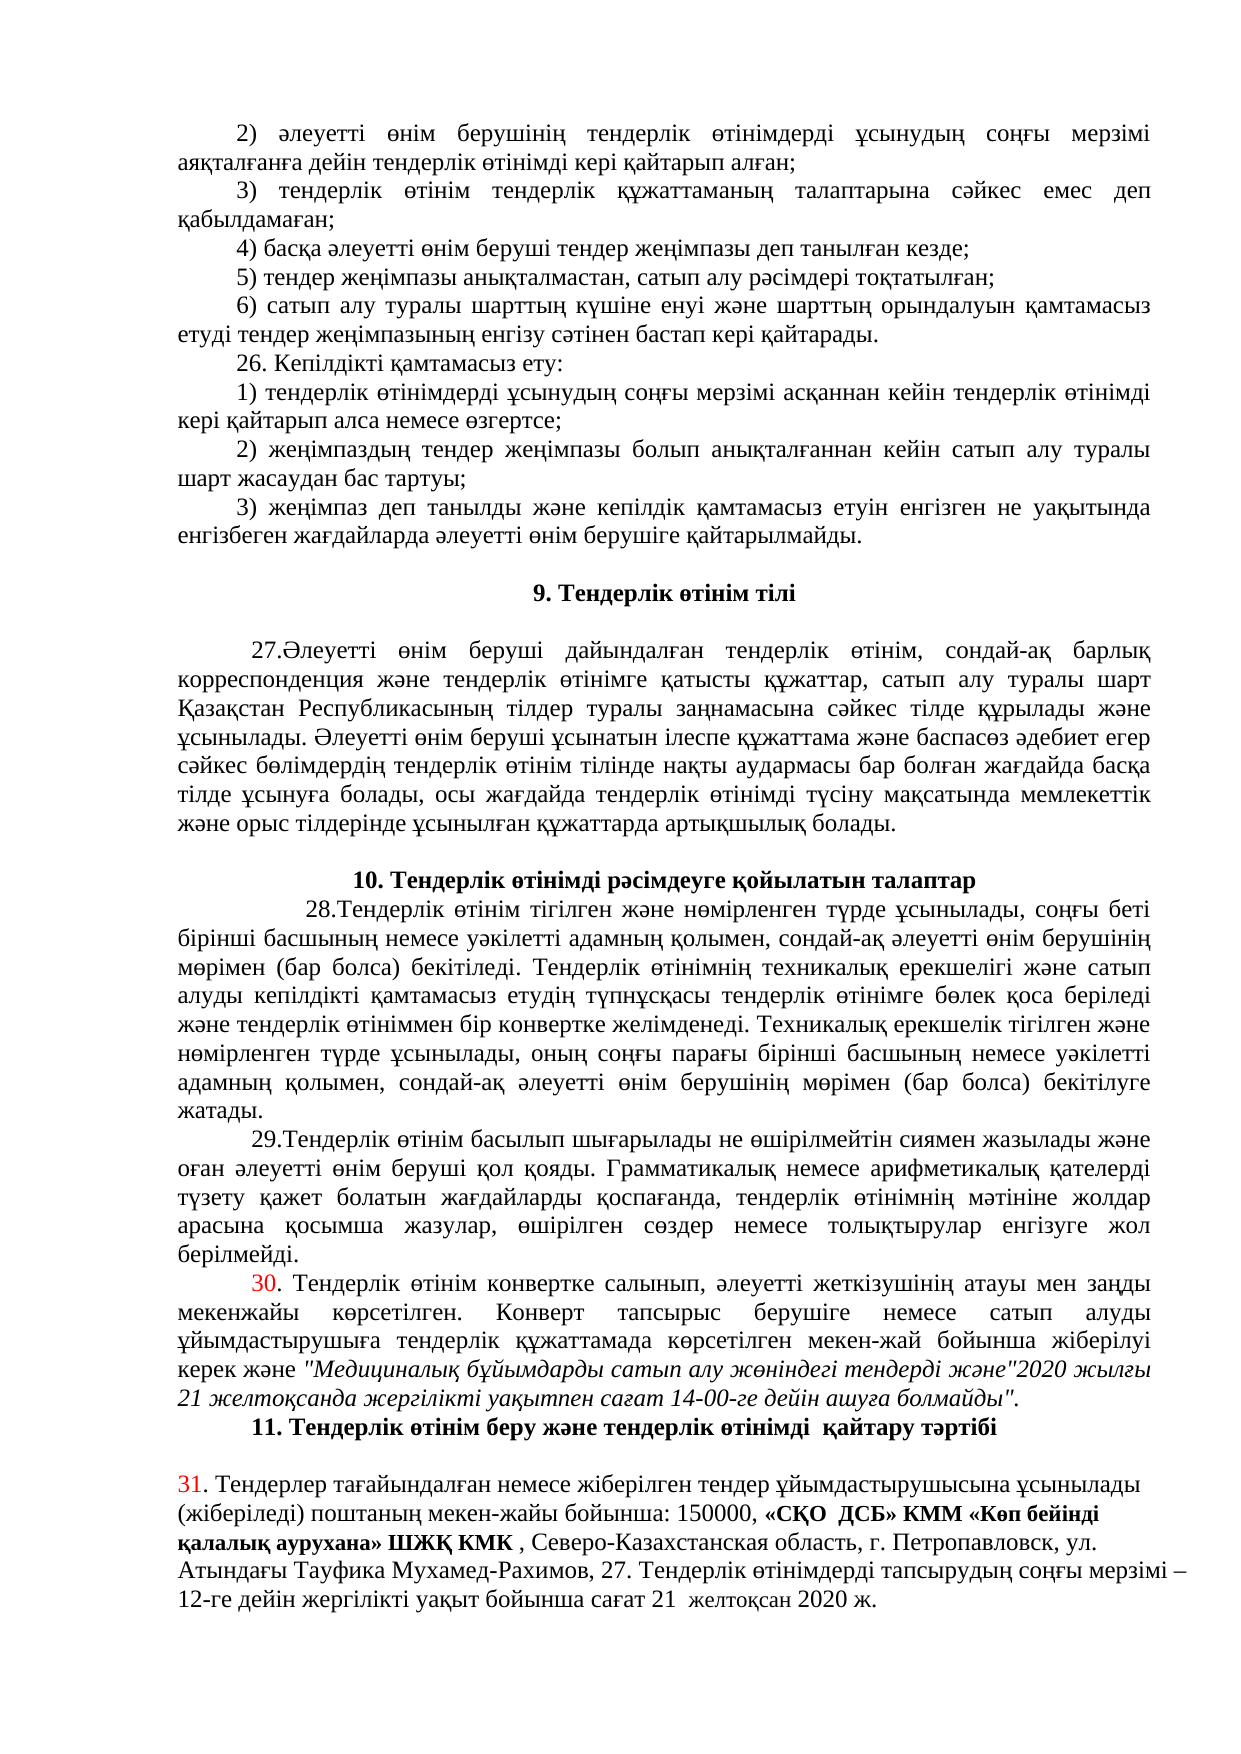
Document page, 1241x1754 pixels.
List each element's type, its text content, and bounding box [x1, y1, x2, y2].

text 27.Әлеуетті өнім беруші дайындалған тендерлік өтінім, сондай-ақ барлық корреспонденция және тендерлік өтінімге қатысты құжаттар, сатып алу туралы шарт Қазақстан Республикасының тілдер туралы заңнамасына сәйкес тілде құрылады және ұсынылады. Әлеуетті өнім беруші ұсынатын ілеспе құжаттама және баспасөз әдебиет егер сәйкес бөлімдердің тендерлік өтінім тілінде нақты аудармасы бар болған жағдайда басқа тілде ұсынуға болады, осы жағдайда тендерлік өтінімді түсіну мақсатында мемлекеттік және орыс тілдерінде ұсынылған құжаттарда артықшылық болады. [177, 636, 1152, 837]
text 10. Тендерлік өтінімді рәсімдеуге қойылатын талаптар [177, 866, 1152, 894]
text 4) басқа әлеуетті өнім беруші тендер жеңімпазы деп танылған кезде; [177, 233, 1152, 262]
subtitle 11. Тендерлік өтінім беру және тендерлік өтінімді қайтару тәртібі [177, 1412, 1152, 1441]
text 2) әлеуетті өнім берушінің тендерлік өтінімдерді ұсынудың соңғы мерзімі аяқталғанға дейін тендерлік өтінімді кері қайтарып алған; [177, 118, 1152, 176]
text 31. Тендерлер тағайындалған немесе жіберілген тендер ұйымдастырушысына ұсынылады (жіберіледі) поштаның мекен-жайы бойынша: 150000, «СҚО ДСБ» КММ «Көп бейінді қалалық аурухана» ШЖҚ КМК , Северо-Казахстанская область, г. Петропавловск, ул. Атындағы Тауфика Мухамед-Рахимов, 27. Тендерлік өтінімдерді тапсырудың соңғы мерзімі – 12-ге дейін жергілікті уақыт бойынша сағат 21 желтоқсан 2020 ж. [177, 1469, 1190, 1613]
text 6) сатып алу туралы шарттың күшіне енуі және шарттың орындалуын қамтамасыз етуді тендер жеңімпазының енгізу сәтінен бастап кері қайтарады. [177, 291, 1152, 348]
subtitle 29.Тендерлік өтінім басылып шығарылады не өшірілмейтін сиямен жазылады және оған әлеуетті өнім беруші қол қояды. Грамматикалық немесе арифметикалық қателерді түзету қажет болатын жағдайларды қоспағанда, тендерлік өтінімнің мәтініне жолдар арасына қосымша жазулар, өшірілген сөздер немесе толықтырулар енгізуге жол берілмейді. [177, 1124, 1152, 1268]
text 26. Кепілдікті қамтамасыз ету: [177, 348, 1152, 377]
subtitle 30. Тендерлік өтінім конвертке салынып, әлеуетті жеткізушінің атауы мен заңды мекенжайы көрсетілген. Конверт тапсырыс берушіге немесе сатып алуды ұйымдастырушыға тендерлік құжаттамада көрсетілген мекен-жай бойынша жіберілуі керек және "Медициналық бұйымдарды сатып алу жөніндегі тендерді және"2020 жылғы 21 желтоқсанда жергілікті уақытпен сағат 14-00-ге дейін ашуға болмайды". [177, 1268, 1152, 1412]
text 3) тендерлік өтінім тендерлік құжаттаманың талаптарына сәйкес емес деп қабылдамаған; [177, 176, 1152, 233]
text 5) тендер жеңімпазы анықталмастан, сатып алу рәсімдері тоқтатылған; [177, 262, 1152, 291]
text 9. Тендерлік өтінім тілі [177, 578, 1152, 607]
text 2) жеңімпаздың тендер жеңімпазы болып анықталғаннан кейін сатып алу туралы шарт жасаудан бас тартуы; [177, 434, 1152, 492]
text 1) тендерлік өтінімдерді ұсынудың соңғы мерзімі асқаннан кейін тендерлік өтінімді кері қайтарып алса немесе өзгертсе; [177, 377, 1152, 434]
text 28.Тендерлік өтінім тігілген және нөмірленген түрде ұсынылады, соңғы беті бірінші басшының немесе уәкілетті адамның қолымен, сондай-ақ әлеуетті өнім берушінің мөрімен (бар болса) бекітіледі. Тендерлік өтінімнің техникалық ерекшелігі және сатып алуды кепілдікті қамтамасыз етудің түпнұсқасы тендерлік өтінімге бөлек қоса беріледі және тендерлік өтініммен бір конвертке желімденеді. Техникалық ерекшелік тігілген және нөмірленген түрде ұсынылады, оның соңғы парағы бірінші басшының немесе уәкілетті адамның қолымен, сондай-ақ әлеуетті өнім берушінің мөрімен (бар болса) бекітілуге жатады. [177, 894, 1152, 1124]
text 3) жеңімпаз деп танылды және кепілдік қамтамасыз етуін енгізген не уақытында енгізбеген жағдайларда әлеуетті өнім берушіге қайтарылмайды. [177, 492, 1152, 549]
